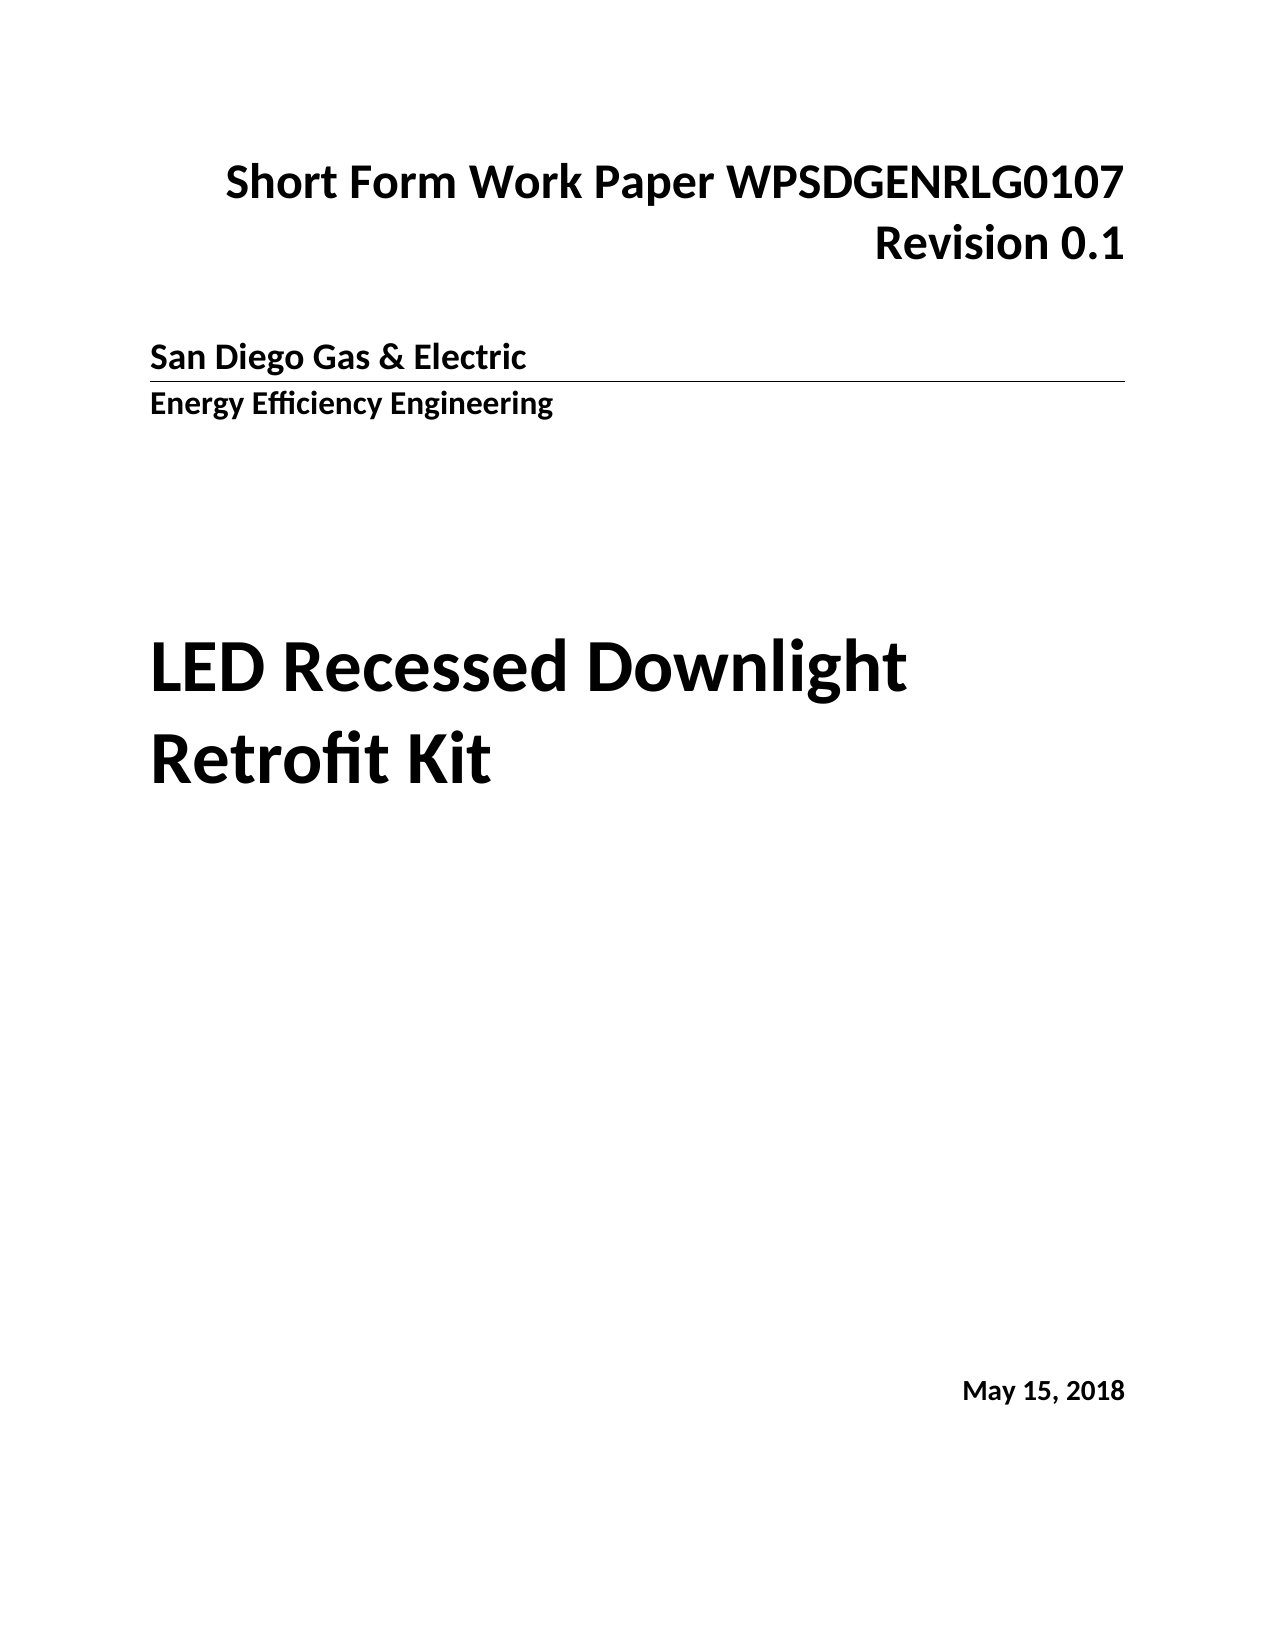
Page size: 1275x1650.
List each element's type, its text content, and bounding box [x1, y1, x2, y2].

text San Diego Gas & Electric [150, 333, 1125, 381]
text LED Recessed Downlight Retrofit Kit [150, 619, 1125, 802]
text Energy Efficiency Engineering [150, 382, 1125, 423]
text Short Form Work Paper WPSDGENRLG0107 [150, 150, 1125, 211]
text Revision 0.1 [150, 211, 1125, 272]
text May 15, 2018 [150, 1372, 1125, 1408]
